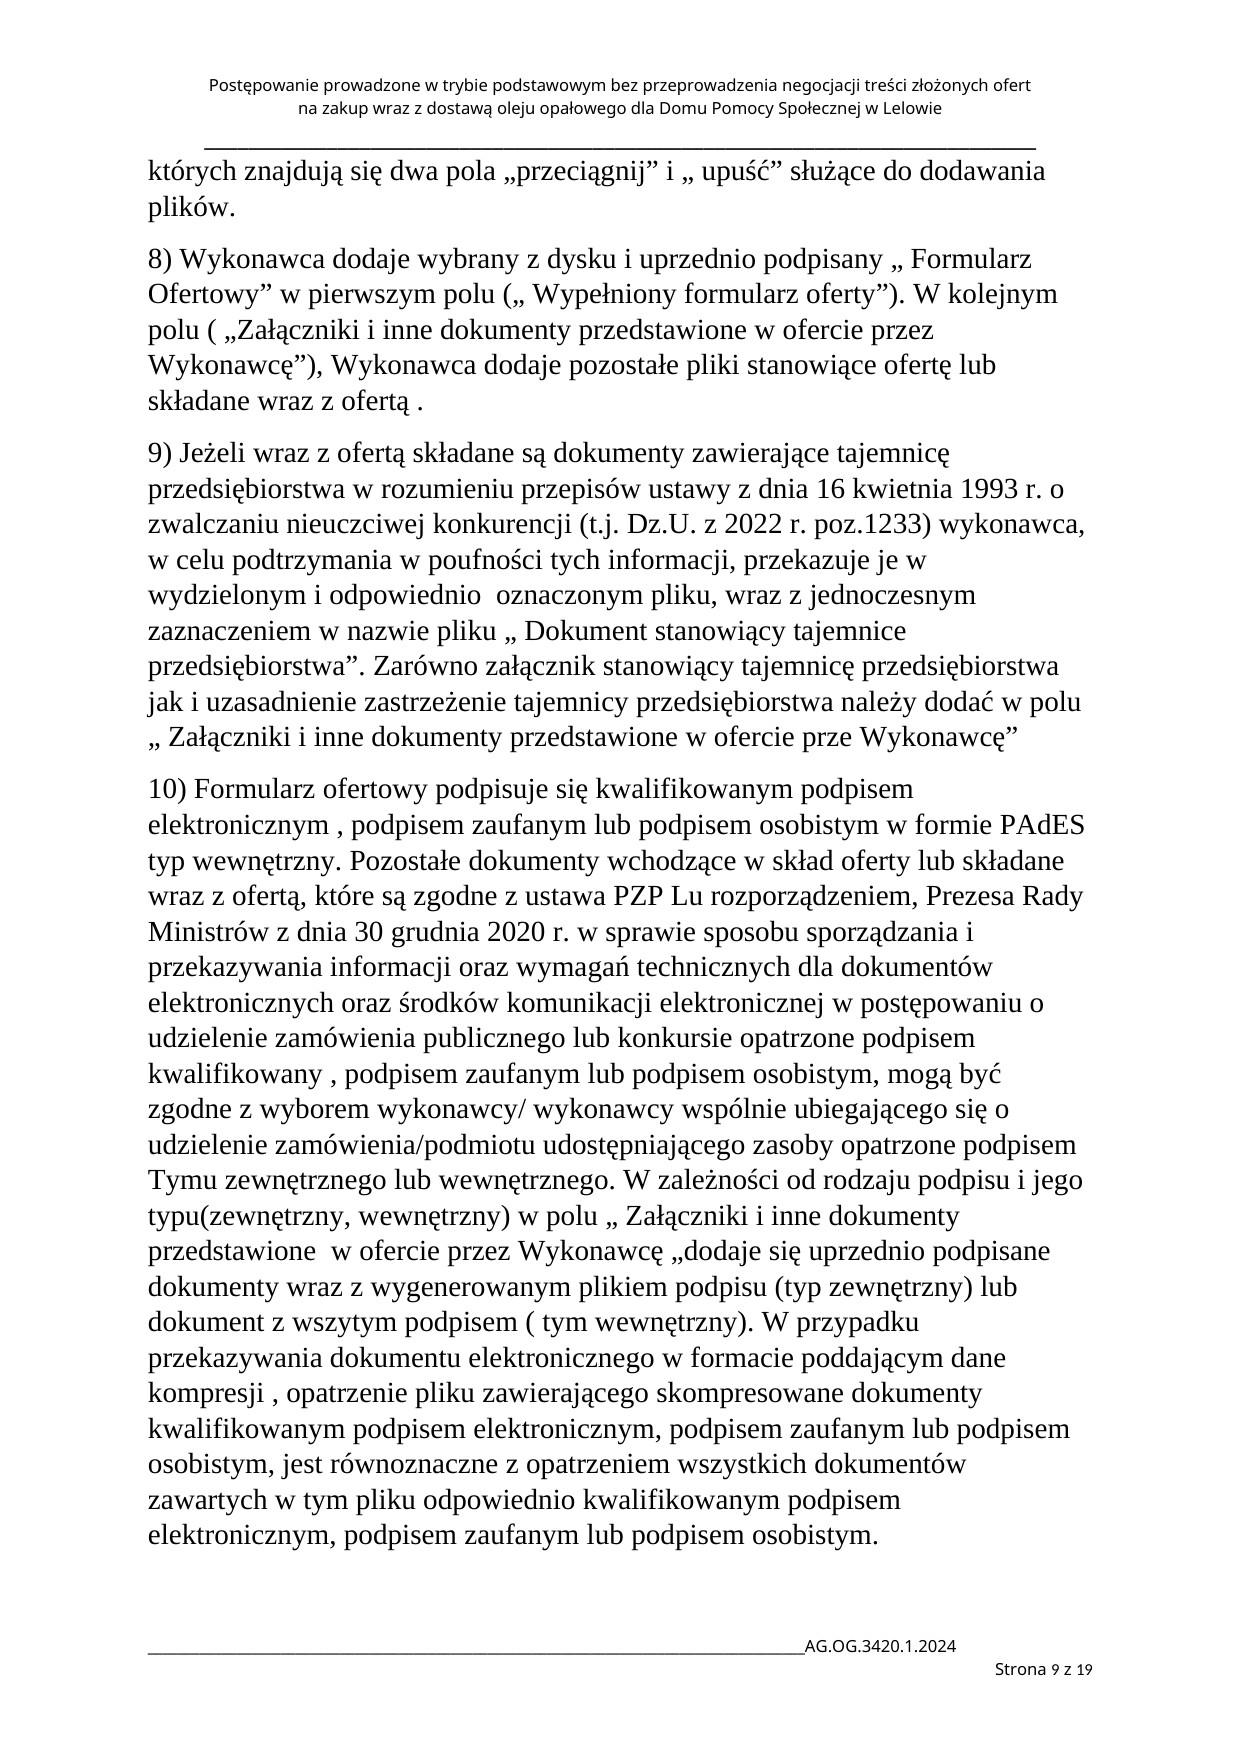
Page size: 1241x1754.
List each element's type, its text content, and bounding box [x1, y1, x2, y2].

text 10) Formularz ofertowy podpisuje się kwalifikowanym podpisem elektronicznym , podpisem zaufanym lub podpisem osobistym w formie PAdES typ wewnętrzny. Pozostałe dokumenty wchodzące w skład oferty lub składane wraz z ofertą, które są zgodne z ustawa PZP Lu rozporządzeniem, Prezesa Rady Ministrów z dnia 30 grudnia 2020 r. w sprawie sposobu sporządzania i przekazywania informacji oraz wymagań technicznych dla dokumentów elektronicznych oraz środków komunikacji elektronicznej w postępowaniu o udzielenie zamówienia publicznego lub konkursie opatrzone podpisem kwalifikowany , podpisem zaufanym lub podpisem osobistym, mogą być zgodne z wyborem wykonawcy/ wykonawcy wspólnie ubiegającego się o udzielenie zamówienia/podmiotu udostępniającego zasoby opatrzone podpisem Tymu zewnętrznego lub wewnętrznego. W zależności od rodzaju podpisu i jego typu(zewnętrzny, wewnętrzny) w polu „ Załączniki i inne dokumenty przedstawione w ofercie przez Wykonawcę „dodaje się uprzednio podpisane dokumenty wraz z wygenerowanym plikiem podpisu (typ zewnętrzny) lub dokument z wszytym podpisem ( tym wewnętrzny). W przypadku przekazywania dokumentu elektronicznego w formacie poddającym dane kompresji , opatrzenie pliku zawierającego skompresowane dokumenty kwalifikowanym podpisem elektronicznym, podpisem zaufanym lub podpisem osobistym, jest równoznaczne z opatrzeniem wszystkich dokumentów zawartych w tym pliku odpowiednio kwalifikowanym podpisem elektronicznym, podpisem zaufanym lub podpisem osobistym. [148, 772, 1093, 1551]
text 9) Jeżeli wraz z ofertą składane są dokumenty zawierające tajemnicę przedsiębiorstwa w rozumieniu przepisów ustawy z dnia 16 kwietnia 1993 r. o zwalczaniu nieuczciwej konkurencji (t.j. Dz.U. z 2022 r. poz.1233) wykonawca, w celu podtrzymania w poufności tych informacji, przekazuje je w wydzielonym i odpowiednio oznaczonym pliku, wraz z jednoczesnym zaznaczeniem w nazwie pliku „ Dokument stanowiący tajemnice przedsiębiorstwa”. Zarówno załącznik stanowiący tajemnicę przedsiębiorstwa jak i uzasadnienie zastrzeżenie tajemnicy przedsiębiorstwa należy dodać w polu „ Załączniki i inne dokumenty przedstawione w ofercie prze Wykonawcę” [148, 435, 1093, 753]
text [148, 153, 1093, 222]
text 8) Wykonawca dodaje wybrany z dysku i uprzednio podpisany „ Formularz Ofertowy” w pierwszym polu („ Wypełniony formularz oferty”). W kolejnym polu ( „Załączniki i inne dokumenty przedstawione w ofercie przez Wykonawcę”), Wykonawca dodaje pozostałe pliki stanowiące ofertę lub składane wraz z ofertą . [148, 241, 1093, 417]
